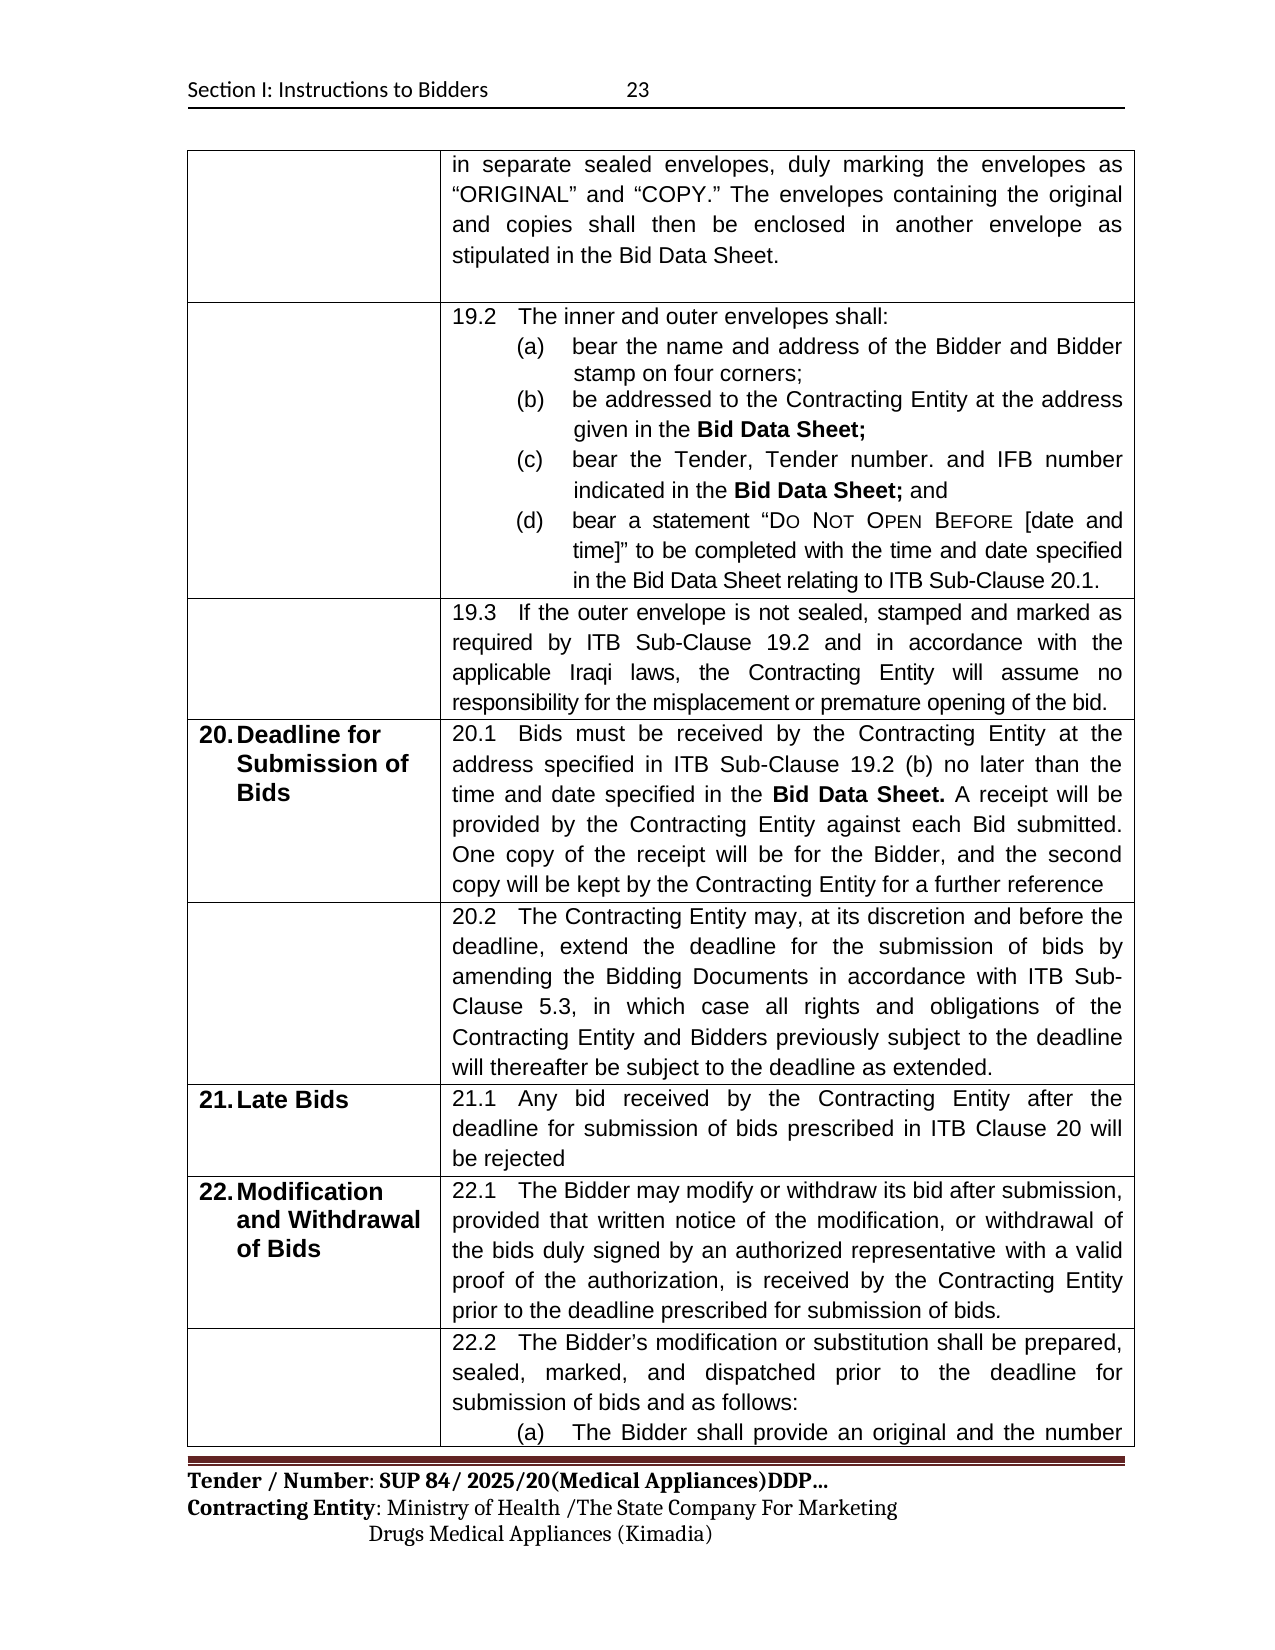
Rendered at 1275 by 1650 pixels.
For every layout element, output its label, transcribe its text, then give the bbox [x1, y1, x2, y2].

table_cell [441, 1329, 1134, 1446]
table_cell 21.1 Any bid received by the Contracting Entity after the deadline for submission of bids prescribed in ITB Clause 20 will be rejected [441, 1085, 1134, 1176]
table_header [188, 151, 440, 302]
table_cell 22.1 The Bidder may modify or withdraw its bid after submission, provided that written notice of the modification, or withdrawal of the bids duly signed by an authorized representative with a valid proof of the authorization, is received by the Contracting Entity prior to the deadline prescribed for submission of bids. [441, 1177, 1134, 1328]
table_cell 20. Deadline for Submission of Bids [188, 720, 440, 902]
table_cell [188, 1329, 440, 1446]
table_cell [188, 303, 440, 597]
table_cell 20.2 The Contracting Entity may, at its discretion and before the deadline, extend the deadline for the submission of bids by amending the Bidding Documents in accordance with ITB Sub-Clause 5.3, in which case all rights and obligations of the Contracting Entity and Bidders previously subject to the deadline will thereafter be subject to the deadline as extended. [441, 903, 1134, 1084]
table_cell 21. Late Bids [188, 1085, 440, 1176]
table_cell 19.3 If the outer envelope is not sealed, stamped and marked as required by ITB Sub-Clause 19.2 and in accordance with the applicable Iraqi laws, the Contracting Entity will assume no responsibility for the misplacement or premature opening of the bid. [441, 599, 1134, 719]
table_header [441, 151, 1134, 302]
table_cell 19.2 The inner and outer envelopes shall: (a) bear the name and address of the Bidder and Bidder stamp on four corners; (b) be addressed to the Contracting Entity at the address given in the Bid Data Sheet; (c) bear the Tender, Tender number. and IFB number indicated in the Bid Data Sheet; and (d) bear a statement “Do Not Open Before [date and time]” to be completed with the time and date specified in the Bid Data Sheet relating to ITB Sub-Clause 20.1. [441, 303, 1134, 597]
table_cell 22. Modification and Withdrawal of Bids [188, 1177, 440, 1328]
table_cell 20.1 Bids must be received by the Contracting Entity at the address specified in ITB Sub-Clause 19.2 (b) no later than the time and date specified in the Bid Data Sheet. A receipt will be provided by the Contracting Entity against each Bid submitted. One copy of the receipt will be for the Bidder, and the second copy will be kept by the Contracting Entity for a further reference [441, 720, 1134, 902]
table_cell [188, 903, 440, 1084]
table_cell [188, 599, 440, 719]
